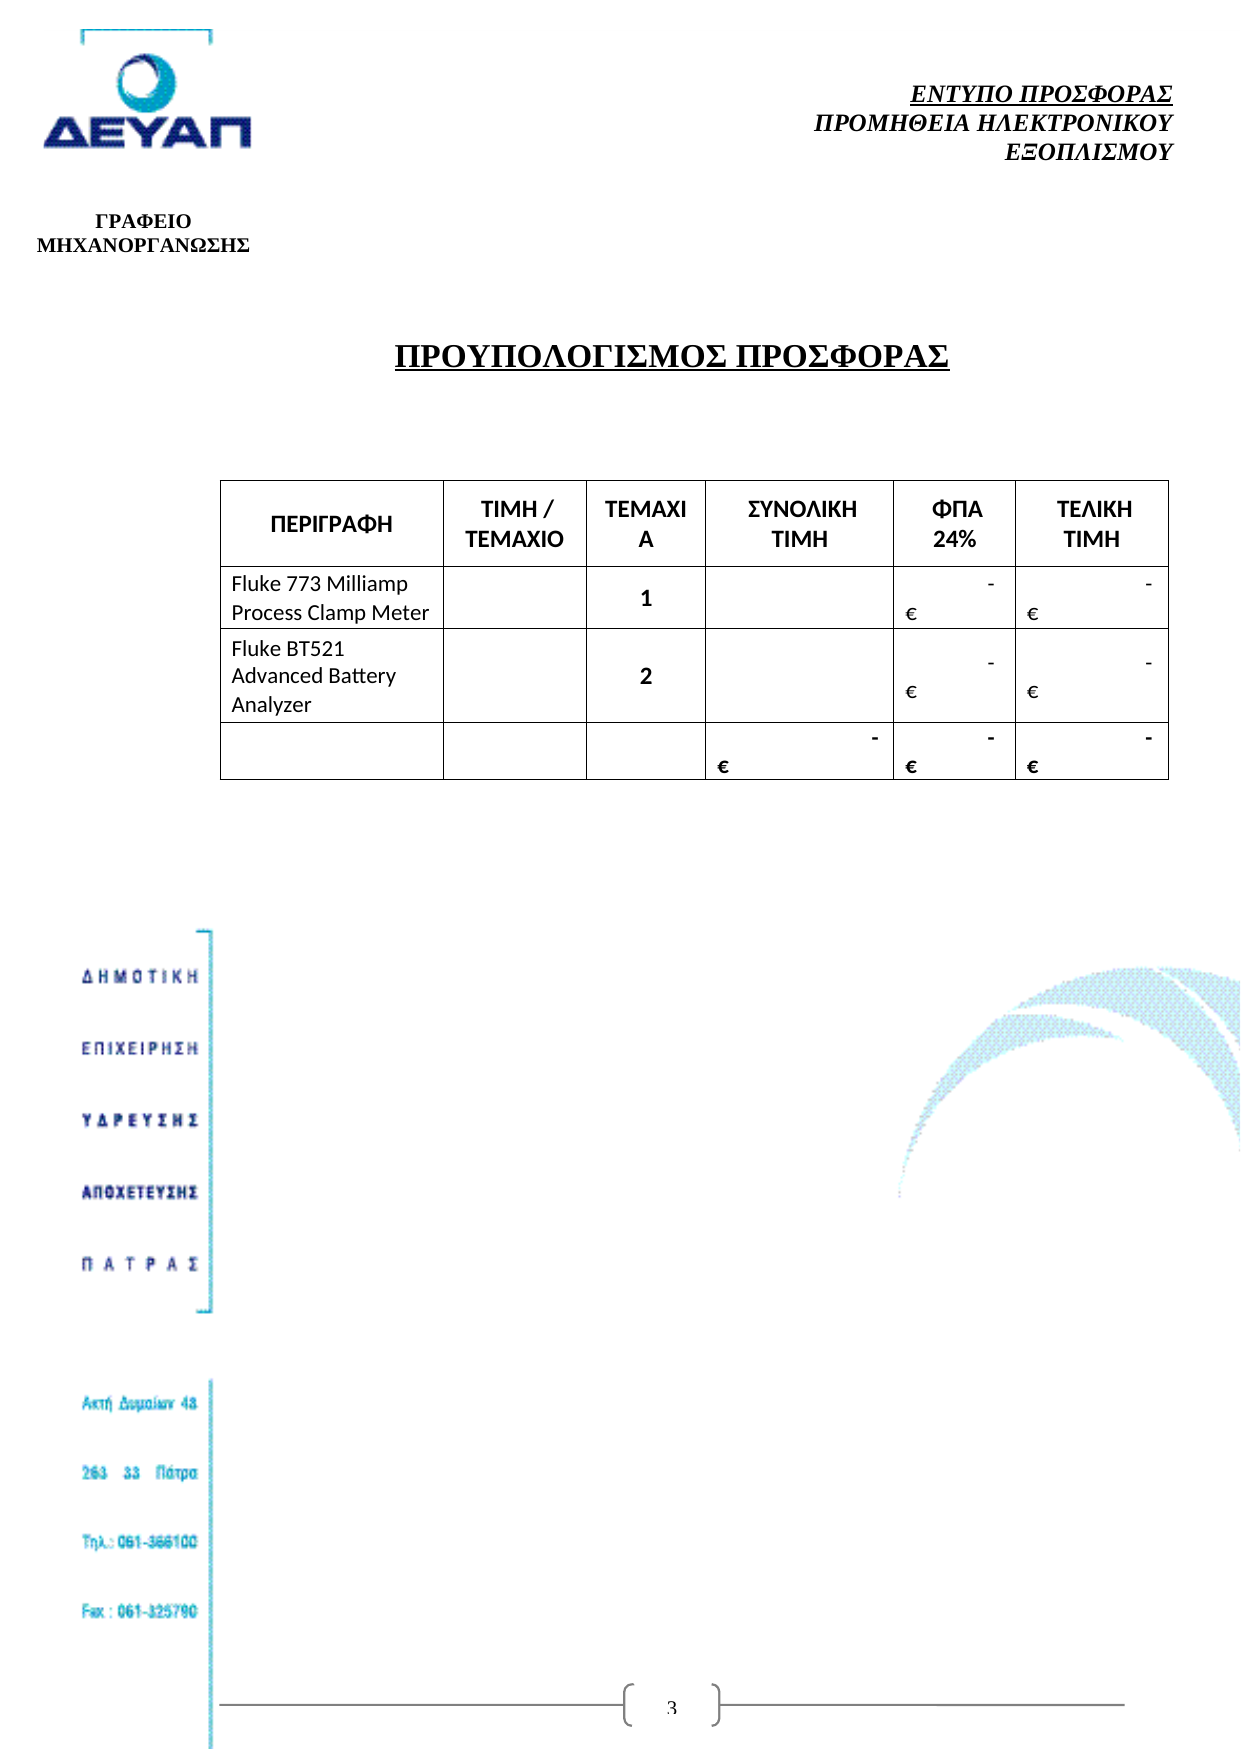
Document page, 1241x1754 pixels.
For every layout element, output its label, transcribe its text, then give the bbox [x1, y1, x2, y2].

table_header ΤΙΜΗ / ΤΕΜΑΧΙΟ [444, 481, 586, 566]
table_cell [706, 567, 893, 628]
table_header ΤΕΜΑΧΙΑ [587, 481, 705, 566]
table_cell [221, 723, 443, 779]
table_cell - € [1016, 723, 1168, 779]
table_cell 2 [587, 629, 705, 722]
table_cell [587, 723, 705, 779]
table_cell - € [706, 723, 893, 779]
table_cell - € [894, 629, 1015, 722]
table_cell - € [894, 723, 1015, 779]
table_cell [706, 629, 893, 722]
table_header ΠΕΡΙΓΡΑΦΗ [221, 481, 443, 566]
table_cell - € [894, 567, 1015, 628]
table_cell - € [1016, 629, 1168, 722]
table_header ΣΥΝΟΛΙΚΗ ΤΙΜΗ [706, 481, 893, 566]
table_cell [444, 629, 586, 722]
table_cell - € [1016, 567, 1168, 628]
table_cell Fluke 773 Milliamp Process Clamp Meter [221, 567, 443, 628]
table_header ΦΠΑ 24% [894, 481, 1015, 566]
table_cell [444, 723, 586, 779]
table_cell [444, 567, 586, 628]
table_header ΤΕΛΙΚΗ ΤΙΜΗ [1016, 481, 1168, 566]
table_cell Fluke BT521 Advanced Battery Analyzer [221, 629, 443, 722]
picture [43, 29, 1241, 1749]
text ΠΡΟΥΠΟΛΟΓΙΣΜΟΣ ΠΡΟΣΦΟΡΑΣ [222, 336, 1122, 374]
table_cell 1 [587, 567, 705, 628]
